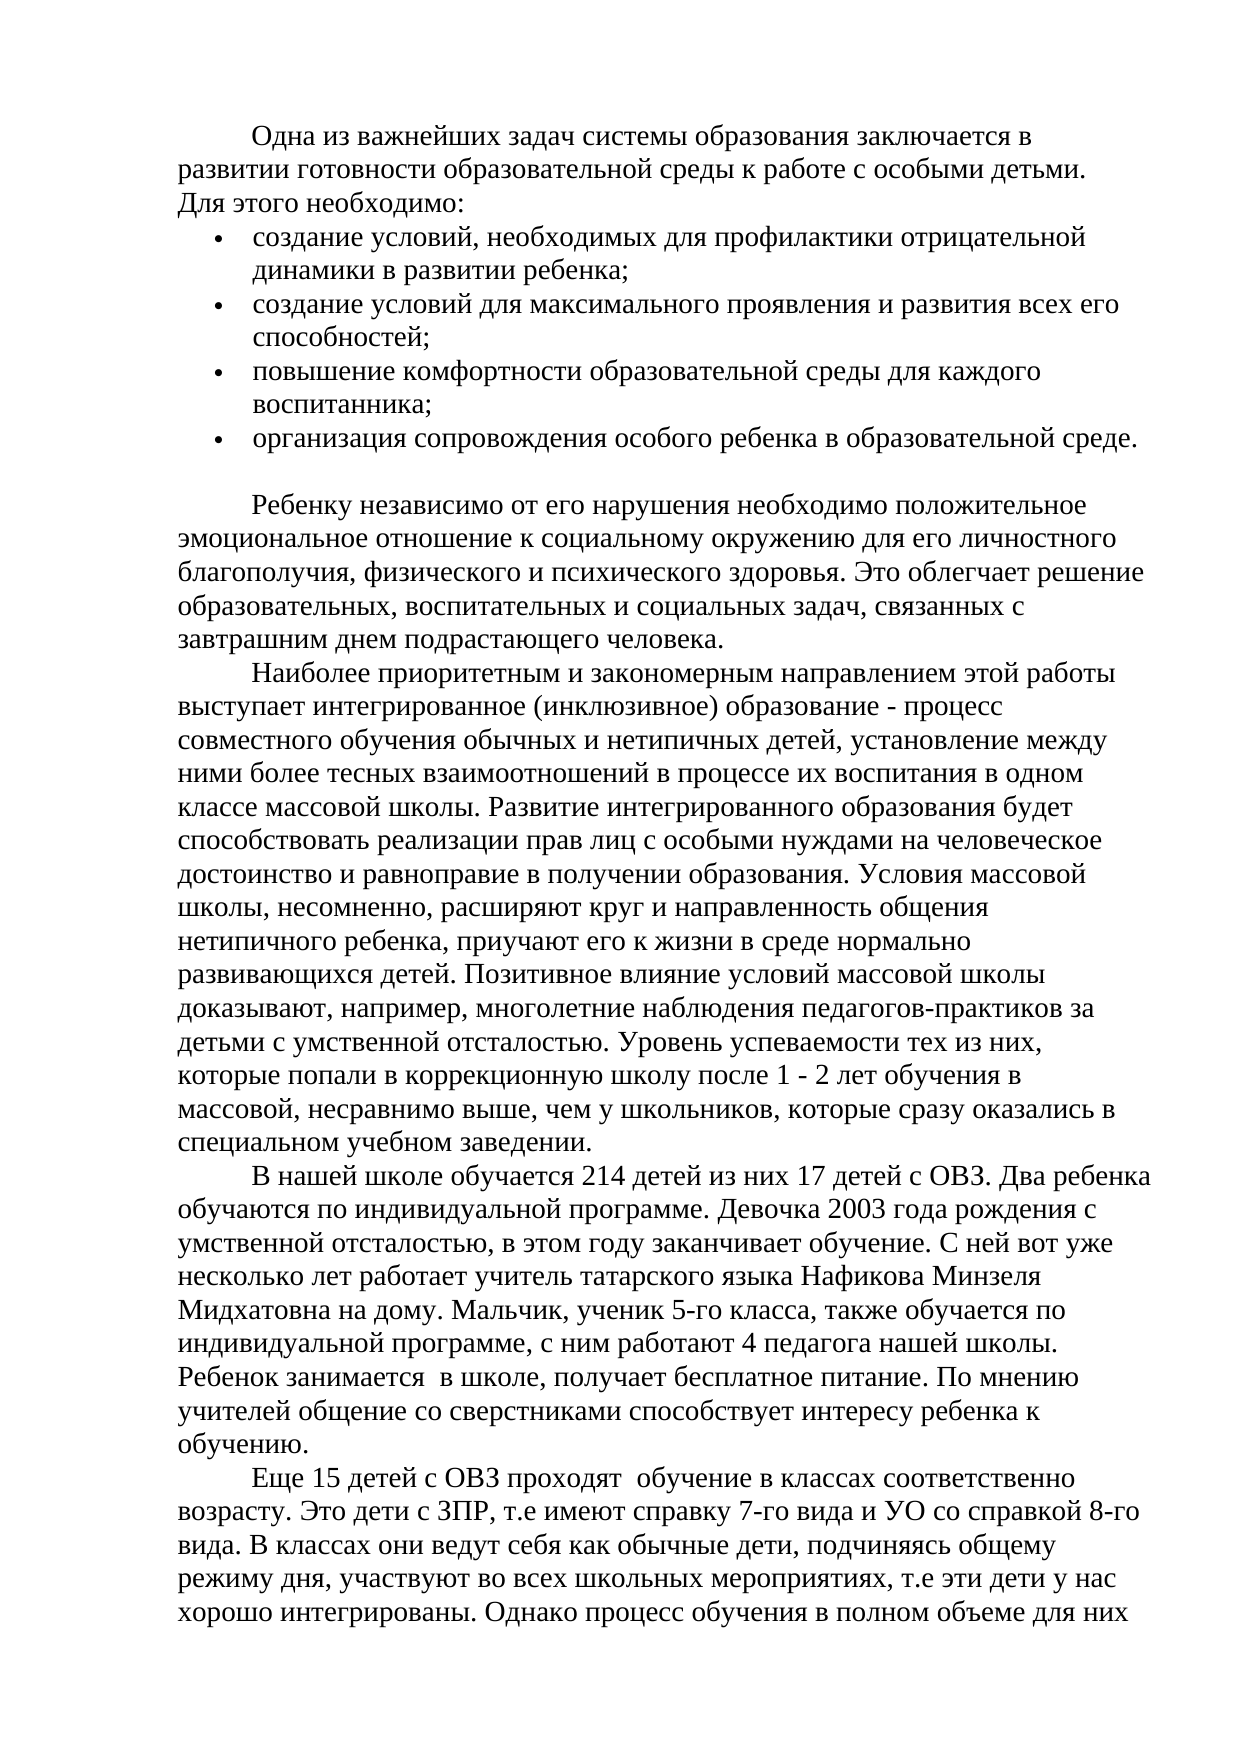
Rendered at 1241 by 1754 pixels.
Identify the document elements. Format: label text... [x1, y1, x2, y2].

list создание условий для максимального проявления и развития всех его способностей; [215, 286, 1152, 353]
text Ребенку независимо от его нарушения необходимо положительное эмоциональное отношение к социальному окружению для его личностного благополучия, физического и психического здоровья. Это облегчает решение образовательных, воспитательных и социальных задач, связанных с завтрашним днем подрастающего человека. [177, 487, 1152, 655]
text Для этого необходимо: [177, 185, 1152, 219]
list организация сопровождения особого ребенка в образовательной среде. [215, 420, 1152, 453]
text Одна из важнейших задач системы образования заключается в развитии готовности образовательной среды к работе с особыми детьми. [177, 118, 1152, 185]
list создание условий, необходимых для профилактики отрицательной динамики в развитии ребенка; [215, 219, 1152, 286]
text В нашей школе обучается 214 детей из них 17 детей с ОВЗ. Два ребенка обучаются по индивидуальной программе. Девочка 2003 года рождения с умственной отсталостью, в этом году заканчивает обучение. С ней вот уже несколько лет работает учитель татарского языка Нафикова Минзеля Мидхатовна на дому. Мальчик, ученик 5-го класса, также обучается по индивидуальной программе, с ним работают 4 педагога нашей школы. Ребенок занимается в школе, получает бесплатное питание. По мнению учителей общение со сверстниками способствует интересу ребенка к обучению. [177, 1158, 1152, 1460]
list повышение комфортности образовательной среды для каждого воспитанника; [215, 353, 1152, 420]
text Наиболее приоритетным и закономерным направлением этой работы выступает интегрированное (инклюзивное) образование - процесс совместного обучения обычных и нетипичных детей, установление между ними более тесных взаимоотношений в процессе их воспитания в одном классе массовой школы. Развитие интегрированного образования будет способствовать реализации прав лиц с особыми нуждами на человеческое достоинство и равноправие в получении образования. Условия массовой школы, несомненно, расширяют круг и направленность общения нетипичного ребенка, приучают его к жизни в среде нормально развивающихся детей. Позитивное влияние условий массовой школы доказывают, например, многолетние наблюдения педагогов-практиков за детьми с умственной отсталостью. Уровень успеваемости тех из них, которые попали в коррекционную школу после 1 - 2 лет обучения в массовой, несравнимо выше, чем у школьников, которые сразу оказались в специальном учебном заведении. [177, 655, 1152, 1158]
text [177, 1460, 1152, 1627]
